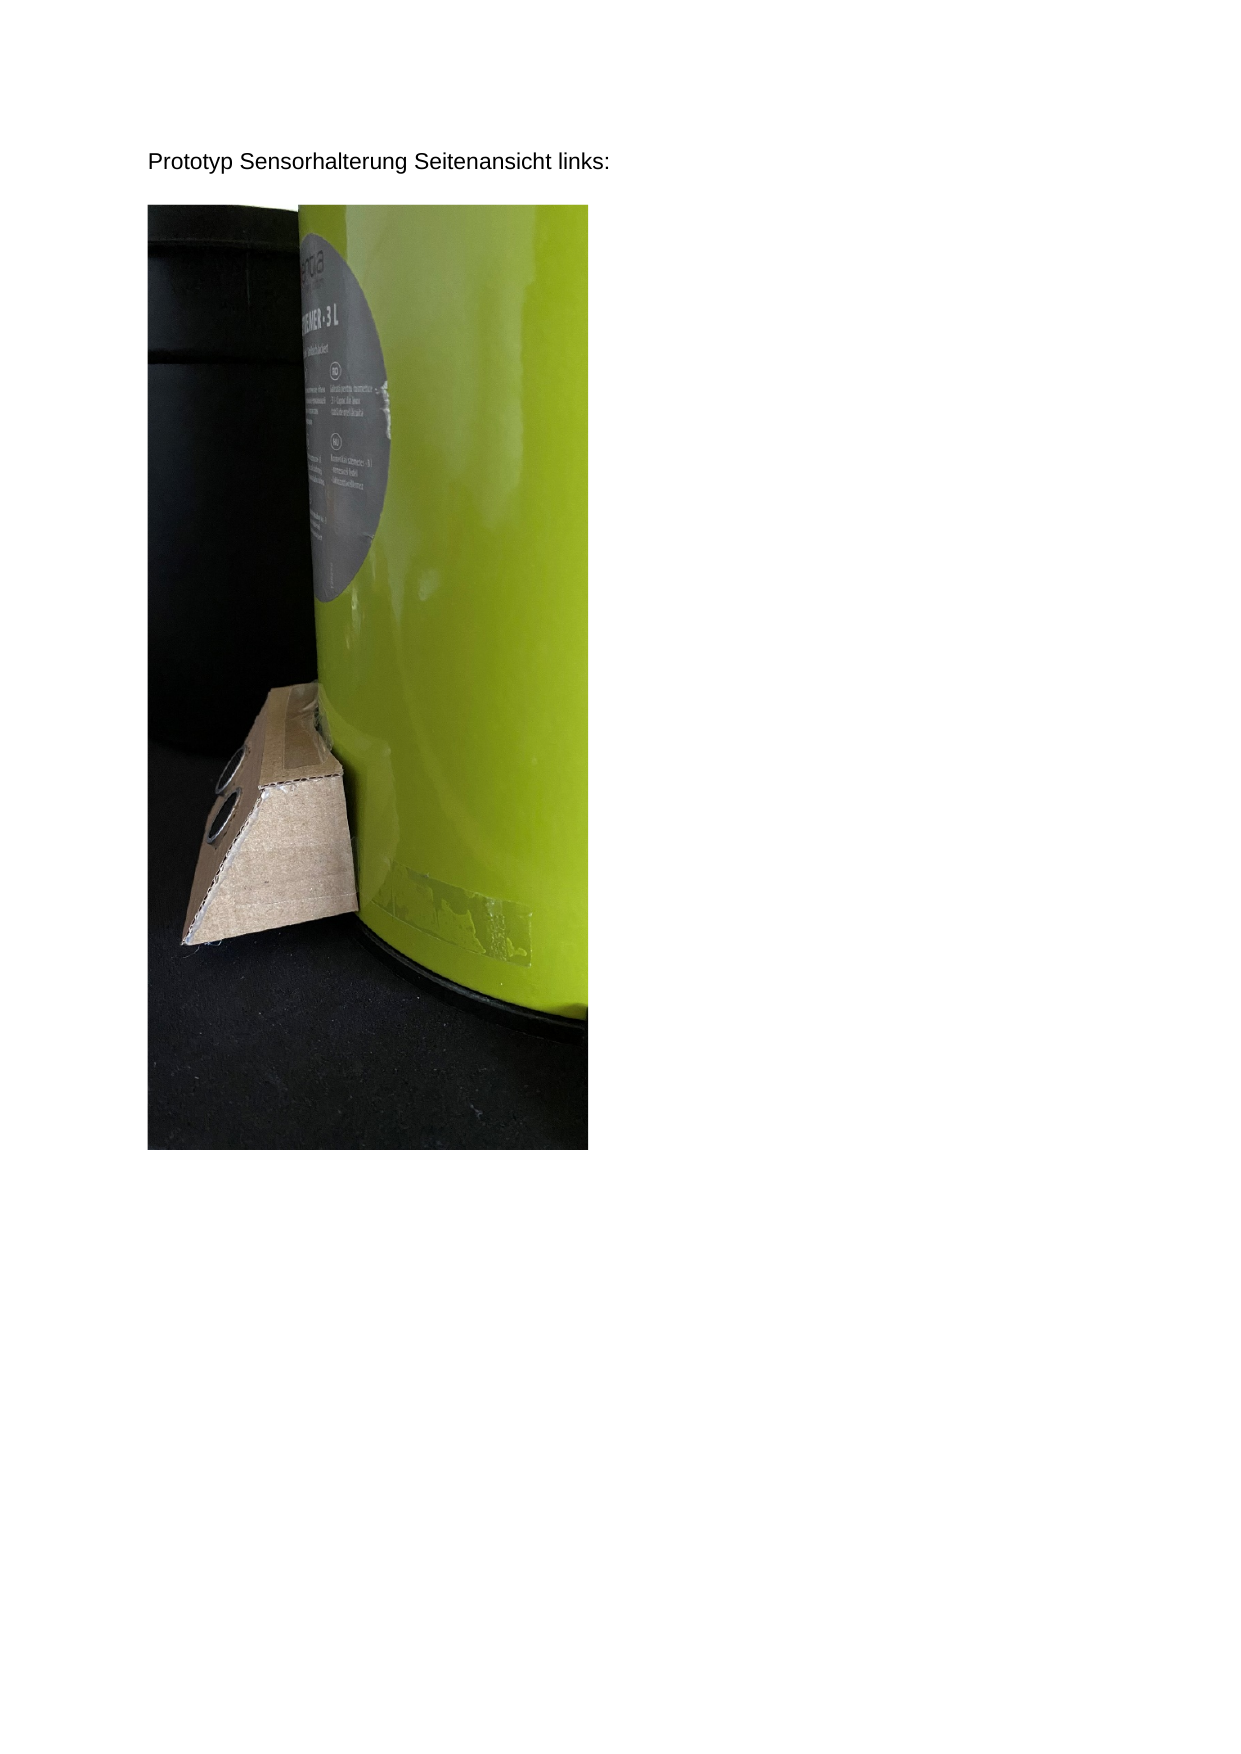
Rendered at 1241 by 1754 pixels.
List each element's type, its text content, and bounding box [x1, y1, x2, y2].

text Prototyp Sensorhalterung Seitenansicht links: [148, 148, 1093, 174]
picture [147, 206, 589, 1150]
